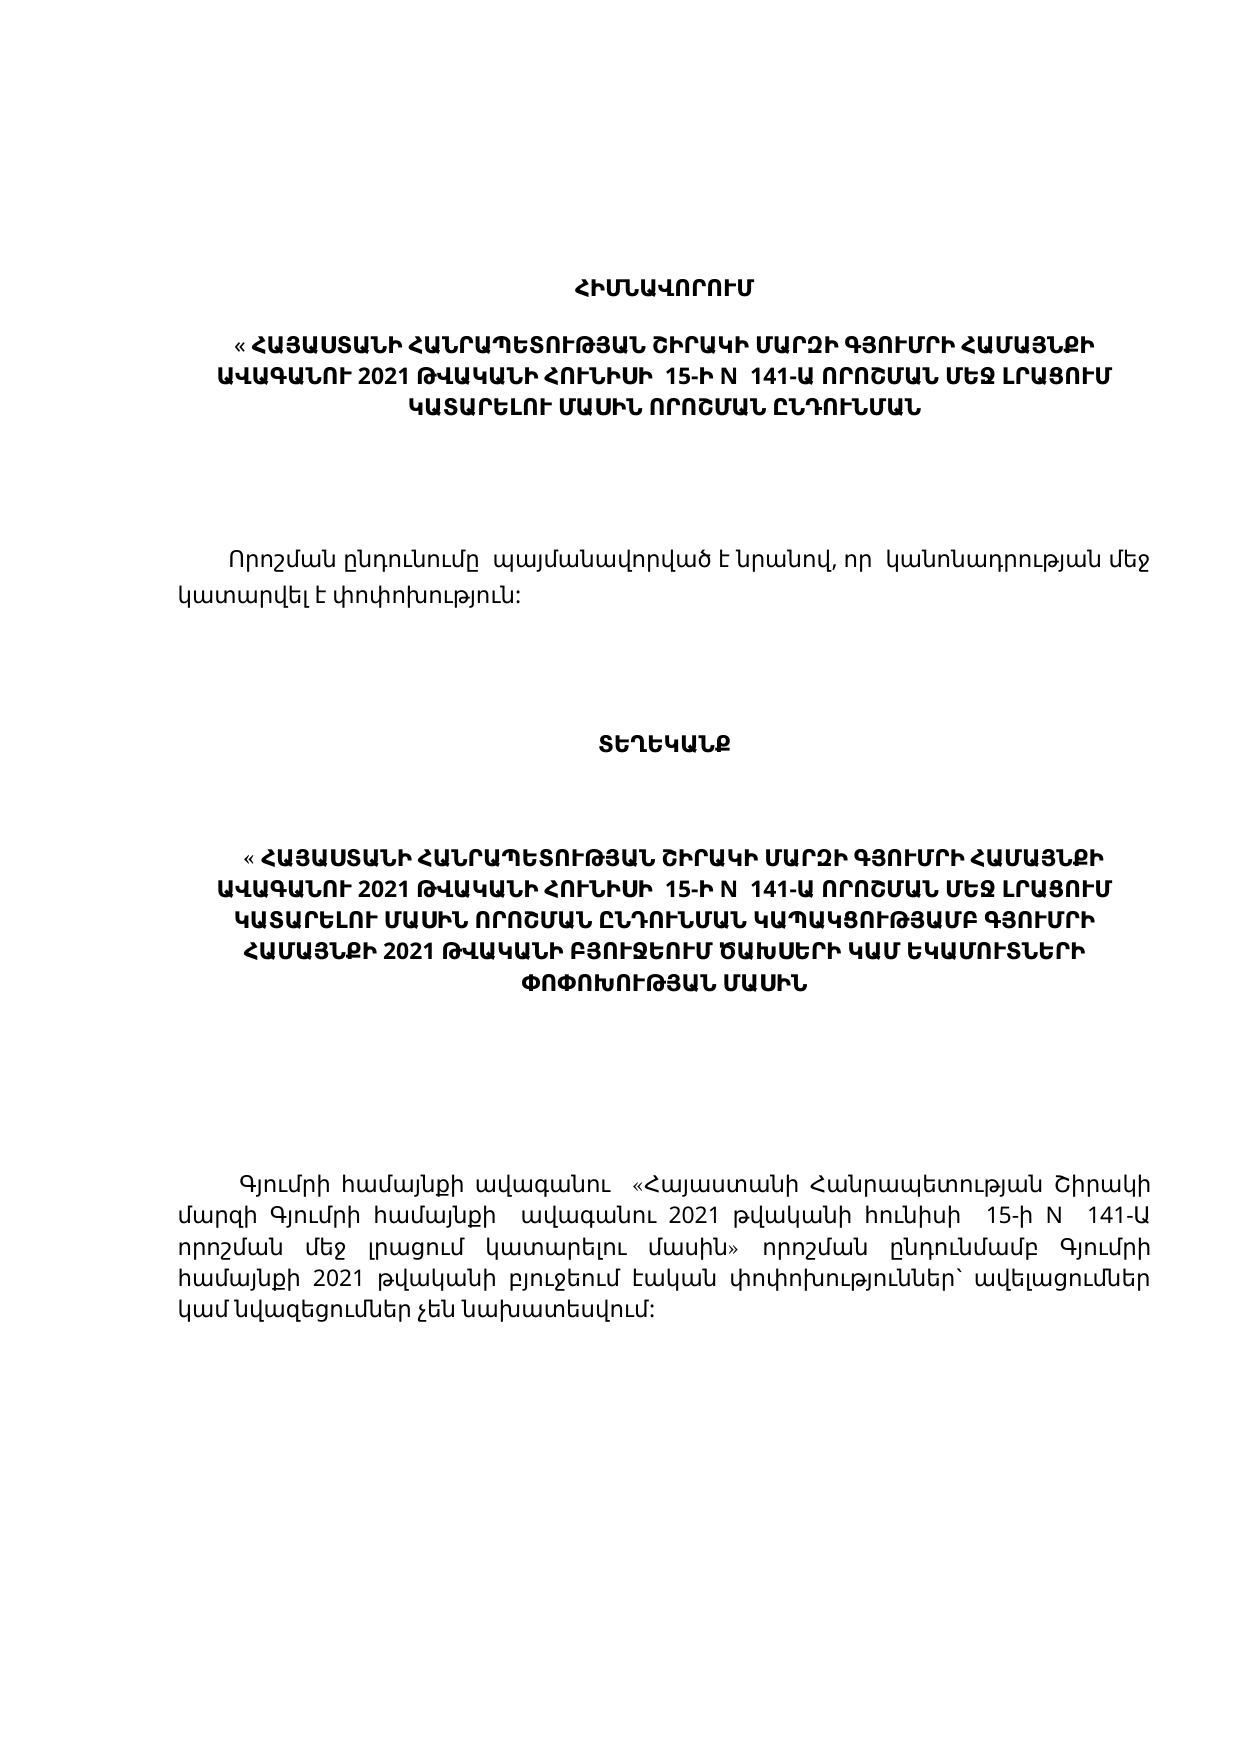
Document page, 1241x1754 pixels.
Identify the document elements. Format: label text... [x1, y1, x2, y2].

text Գյումրի համայնքի ավագանու Հայաստանի Հանրապետության Շիրակի մարզի Գյումրի համայնքի ավագանու 2021 թվականի հունիսի 15-ի N 141-Ա որոշման մեջ լրացում կատարելու մասին որոշման ընդունմամբ Գյումրի համայնքի 2021 թվականի բյուջեում էական փոփոխություններ` ավելացումներ կամ նվազեցումներ չեն նախատեսվում: [177, 1168, 1152, 1324]
text  ՀԱՅԱՍՏԱՆԻ ՀԱՆՐԱՊԵՏՈՒԹՅԱՆ ՇԻՐԱԿԻ ՄԱՐԶԻ ԳՅՈՒՄՐԻ ՀԱՄԱՅՆՔԻ ԱՎԱԳԱՆՈՒ 2021 ԹՎԱԿԱՆԻ ՀՈՒՆԻՍԻ 15-Ի N 141-Ա ՈՐՈՇՄԱՆ ՄԵՋ ԼՐԱՑՈՒՄ ԿԱՏԱՐԵԼՈՒ ՄԱՍԻՆ ՈՐՈՇՄԱՆ ԸՆԴՈՒՆՄԱՆ ԿԱՊԱԿՑՈՒԹՅԱՄԲ ԳՅՈՒՄՐԻ ՀԱՄԱՅՆՔԻ 2021 ԹՎԱԿԱՆԻ ԲՅՈՒՋԵՈՒՄ ԾԱԽՍԵՐԻ ԿԱՄ ԵԿԱՄՈՒՏՆԵՐԻ ՓՈՓՈԽՈՒԹՅԱՆ ՄԱՍԻՆ [177, 842, 1152, 998]
text ՀԻՄՆԱՎՈՐՈՒՄ [177, 272, 1152, 303]
text « ՀԱՅԱՍՏԱՆԻ ՀԱՆՐԱՊԵՏՈՒԹՅԱՆ ՇԻՐԱԿԻ ՄԱՐԶԻ ԳՅՈՒՄՐԻ ՀԱՄԱՅՆՔԻ ԱՎԱԳԱՆՈՒ 2021 ԹՎԱԿԱՆԻ ՀՈՒՆԻՍԻ 15-Ի N 141-Ա ՈՐՈՇՄԱՆ ՄԵՋ ԼՐԱՑՈՒՄ ԿԱՏԱՐԵԼՈՒ ՄԱՍԻՆ ՈՐՈՇՄԱՆ ԸՆԴՈՒՆՄԱՆ [177, 329, 1152, 423]
text Որոշման ընդունումը պայմանավորված է նրանով, որ կանոնադրության մեջ կատարվել է փոփոխություն: [177, 543, 1152, 610]
text ՏԵՂԵԿԱՆՔ [177, 728, 1152, 759]
